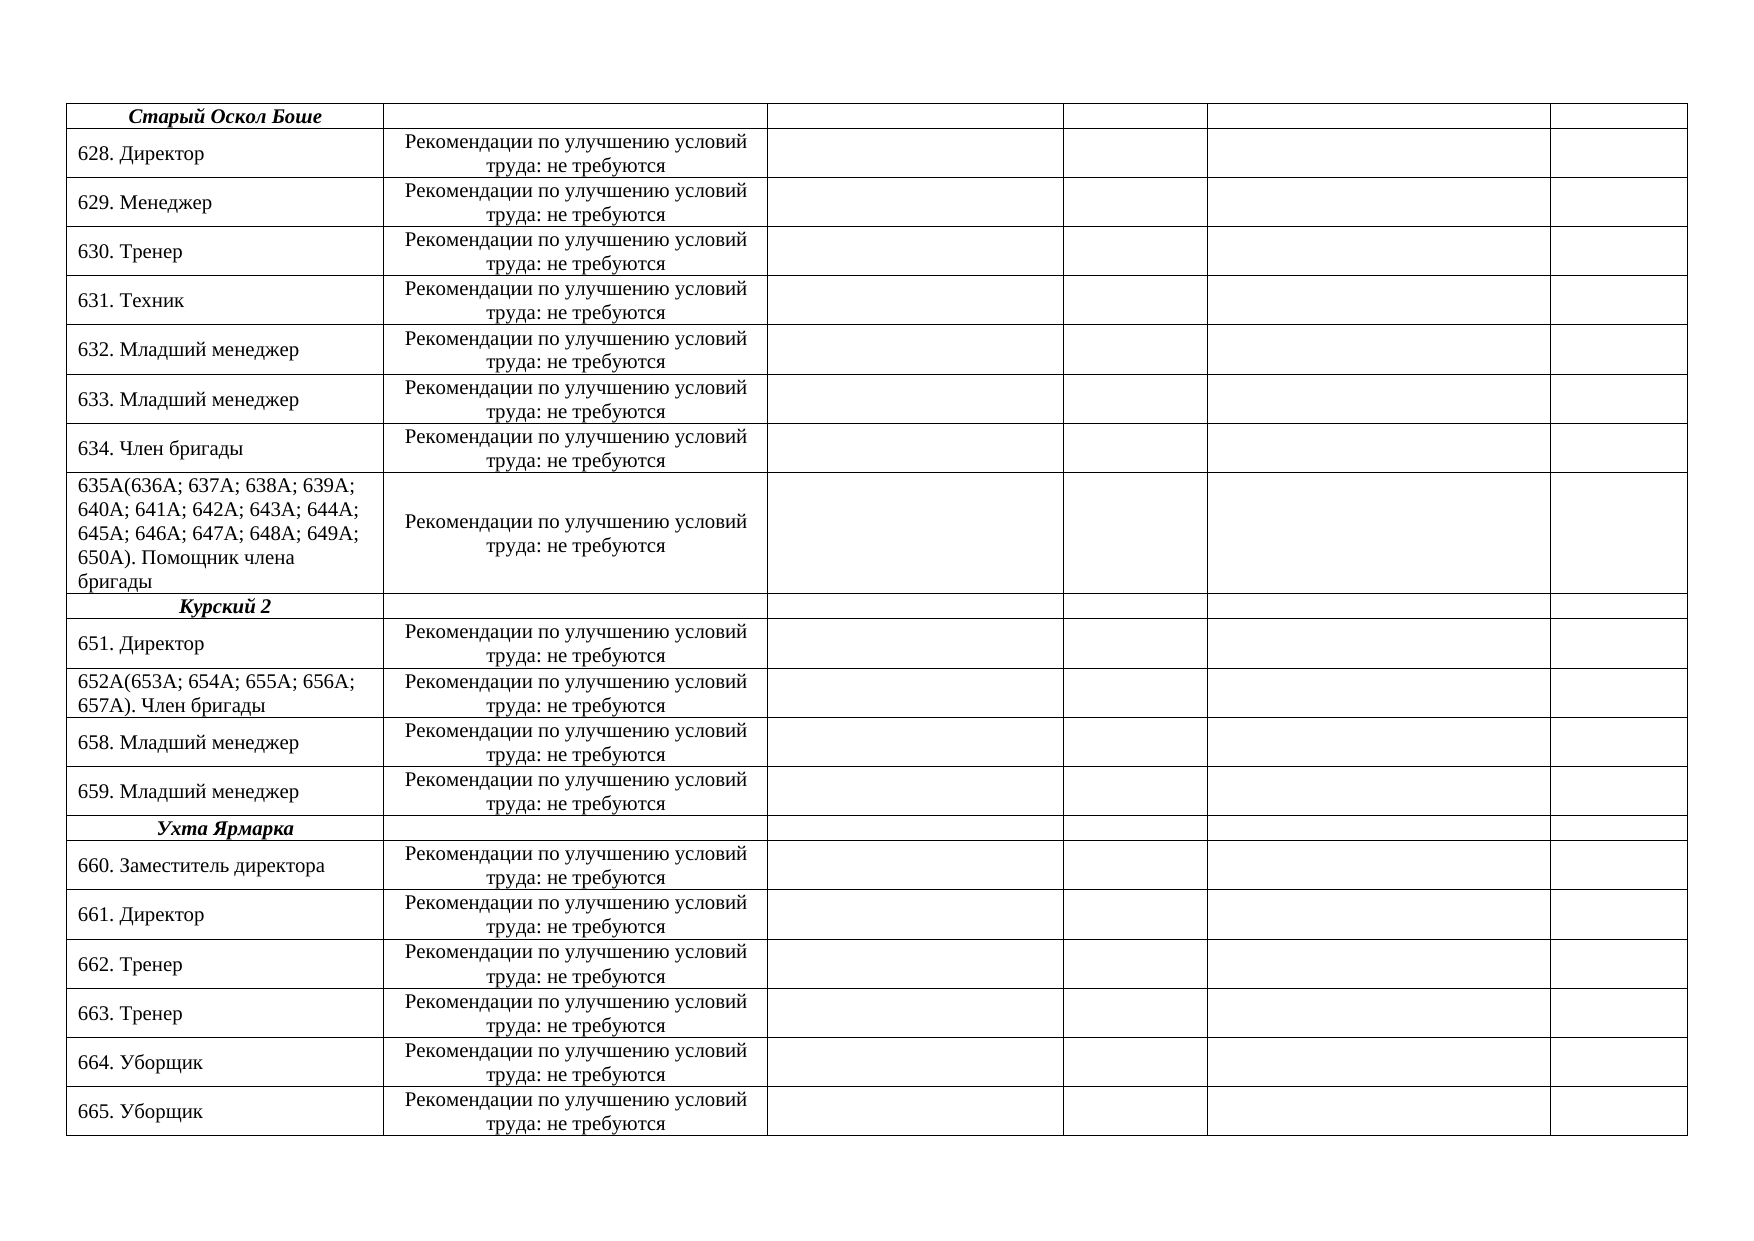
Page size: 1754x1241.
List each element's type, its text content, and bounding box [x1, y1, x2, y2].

table_cell [1551, 375, 1687, 423]
table_cell [1208, 718, 1550, 766]
table_cell [768, 276, 1063, 324]
table_cell [1064, 940, 1207, 988]
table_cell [384, 1038, 767, 1086]
table_cell 630. Тренер [67, 227, 383, 275]
table_cell [1551, 424, 1687, 472]
table_cell [1064, 816, 1207, 840]
table_cell [768, 325, 1063, 373]
table_cell 635А(636А; 637А; 638А; 639А; 640А; 641А; 642А; 643А; 644А; 645А; 646А; 647А; 648А; 649А; 650А). Помощник члена бригады [67, 473, 383, 593]
table_cell [768, 178, 1063, 226]
table_cell [768, 594, 1063, 618]
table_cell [384, 989, 767, 1037]
table_cell [768, 940, 1063, 988]
table_cell [1064, 178, 1207, 226]
table_cell Рекомендации по улучшению условий труда: не требуются [384, 325, 767, 373]
table_cell [1551, 619, 1687, 667]
table_cell 634. Член бригады [67, 424, 383, 472]
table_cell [384, 227, 767, 275]
table_cell [1064, 594, 1207, 618]
table_cell [1208, 1038, 1550, 1086]
table_cell [1064, 473, 1207, 593]
table_cell Рекомендации по улучшению условий труда: не требуются [384, 841, 767, 889]
table_cell [1064, 129, 1207, 177]
table_cell [1064, 718, 1207, 766]
table_cell [1208, 325, 1550, 373]
table_cell 661. Директор [67, 890, 383, 938]
table_cell Курский 2 [67, 594, 383, 618]
table_cell [768, 1087, 1063, 1135]
table_cell [1551, 1038, 1687, 1086]
table_cell [1208, 473, 1550, 593]
table_cell Старый Оскол Боше [67, 104, 383, 128]
table_cell [1551, 989, 1687, 1037]
table_cell [1551, 890, 1687, 938]
table_cell [768, 619, 1063, 667]
table_cell [1208, 104, 1550, 128]
table_cell [1064, 890, 1207, 938]
table_cell [768, 767, 1063, 815]
table_cell [768, 1038, 1063, 1086]
table_cell [768, 816, 1063, 840]
table_cell [1551, 669, 1687, 717]
table_cell [768, 375, 1063, 423]
table_cell [1208, 669, 1550, 717]
table_cell [1208, 989, 1550, 1037]
table_cell [1064, 325, 1207, 373]
table_cell [1208, 227, 1550, 275]
table_cell [1551, 104, 1687, 128]
table_cell 662. Тренер [67, 940, 383, 988]
table_cell [768, 104, 1063, 128]
table_cell [1551, 227, 1687, 275]
table_cell 660. Заместитель директора [67, 841, 383, 889]
table_cell [384, 594, 767, 618]
table_cell [1551, 718, 1687, 766]
table_cell Рекомендации по улучшению условий труда: не требуются [384, 276, 767, 324]
table_cell [1551, 129, 1687, 177]
table_cell Рекомендации по улучшению условий труда: не требуются [384, 424, 767, 472]
table_cell [1551, 816, 1687, 840]
table_cell [1208, 816, 1550, 840]
table_cell [768, 669, 1063, 717]
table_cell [384, 1087, 767, 1135]
table_cell [768, 841, 1063, 889]
table_cell [1551, 940, 1687, 988]
table_cell 664. Уборщик [67, 1038, 383, 1086]
table_cell [1551, 178, 1687, 226]
table_cell [1551, 594, 1687, 618]
table_cell [1208, 841, 1550, 889]
table_cell [1208, 424, 1550, 472]
table_cell [1208, 375, 1550, 423]
table_cell Ухта Ярмарка [67, 816, 383, 840]
table_cell Рекомендации по улучшению условий труда: не требуются [384, 767, 767, 815]
table_cell [1208, 129, 1550, 177]
table_cell [384, 816, 767, 840]
table_cell [1551, 276, 1687, 324]
table_cell [1064, 989, 1207, 1037]
table_cell [1208, 767, 1550, 815]
table_cell [1064, 104, 1207, 128]
table_cell 629. Менеджер [67, 178, 383, 226]
table_cell [1208, 890, 1550, 938]
table_cell 633. Младший менеджер [67, 375, 383, 423]
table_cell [384, 178, 767, 226]
table_cell [1064, 841, 1207, 889]
table_cell [1064, 227, 1207, 275]
table_cell [768, 890, 1063, 938]
table_cell Рекомендации по улучшению условий труда: не требуются [384, 619, 767, 667]
table_cell 663. Тренер [67, 989, 383, 1037]
table_cell [1208, 276, 1550, 324]
table_cell [768, 424, 1063, 472]
table_cell [768, 227, 1063, 275]
table_cell Рекомендации по улучшению условий труда: не требуются [384, 940, 767, 988]
table_cell [768, 473, 1063, 593]
table_cell [1064, 276, 1207, 324]
table_cell [1551, 325, 1687, 373]
table_cell [1064, 1038, 1207, 1086]
table_cell Рекомендации по улучшению условий труда: не требуются [384, 718, 767, 766]
table_cell [768, 989, 1063, 1037]
table_cell [1064, 375, 1207, 423]
table_cell [1064, 619, 1207, 667]
table_cell [1064, 424, 1207, 472]
table_cell Рекомендации по улучшению условий труда: не требуются [384, 669, 767, 717]
table_cell 658. Младший менеджер [67, 718, 383, 766]
table_cell [1064, 767, 1207, 815]
table_cell 631. Техник [67, 276, 383, 324]
table_cell 665. Уборщик [67, 1087, 383, 1135]
table_cell 651. Директор [67, 619, 383, 667]
table_cell 652А(653А; 654А; 655А; 656А; 657А). Член бригады [67, 669, 383, 717]
table_cell Рекомендации по улучшению условий труда: не требуются [384, 473, 767, 593]
table_cell Рекомендации по улучшению условий труда: не требуются [384, 375, 767, 423]
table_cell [384, 129, 767, 177]
table_cell [1551, 767, 1687, 815]
table_cell 632. Младший менеджер [67, 325, 383, 373]
table_cell [1064, 1087, 1207, 1135]
table_cell [1208, 1087, 1550, 1135]
table_cell [384, 104, 767, 128]
table_cell [1551, 1087, 1687, 1135]
table_cell [1551, 473, 1687, 593]
table_cell 659. Младший менеджер [67, 767, 383, 815]
table_cell [1208, 178, 1550, 226]
table_cell [1551, 841, 1687, 889]
table_cell [1064, 669, 1207, 717]
table_cell [1208, 594, 1550, 618]
table_cell [1208, 940, 1550, 988]
table_cell 628. Директор [67, 129, 383, 177]
table_cell [768, 718, 1063, 766]
table_cell [768, 129, 1063, 177]
table_cell [1208, 619, 1550, 667]
table_cell Рекомендации по улучшению условий труда: не требуются [384, 890, 767, 938]
